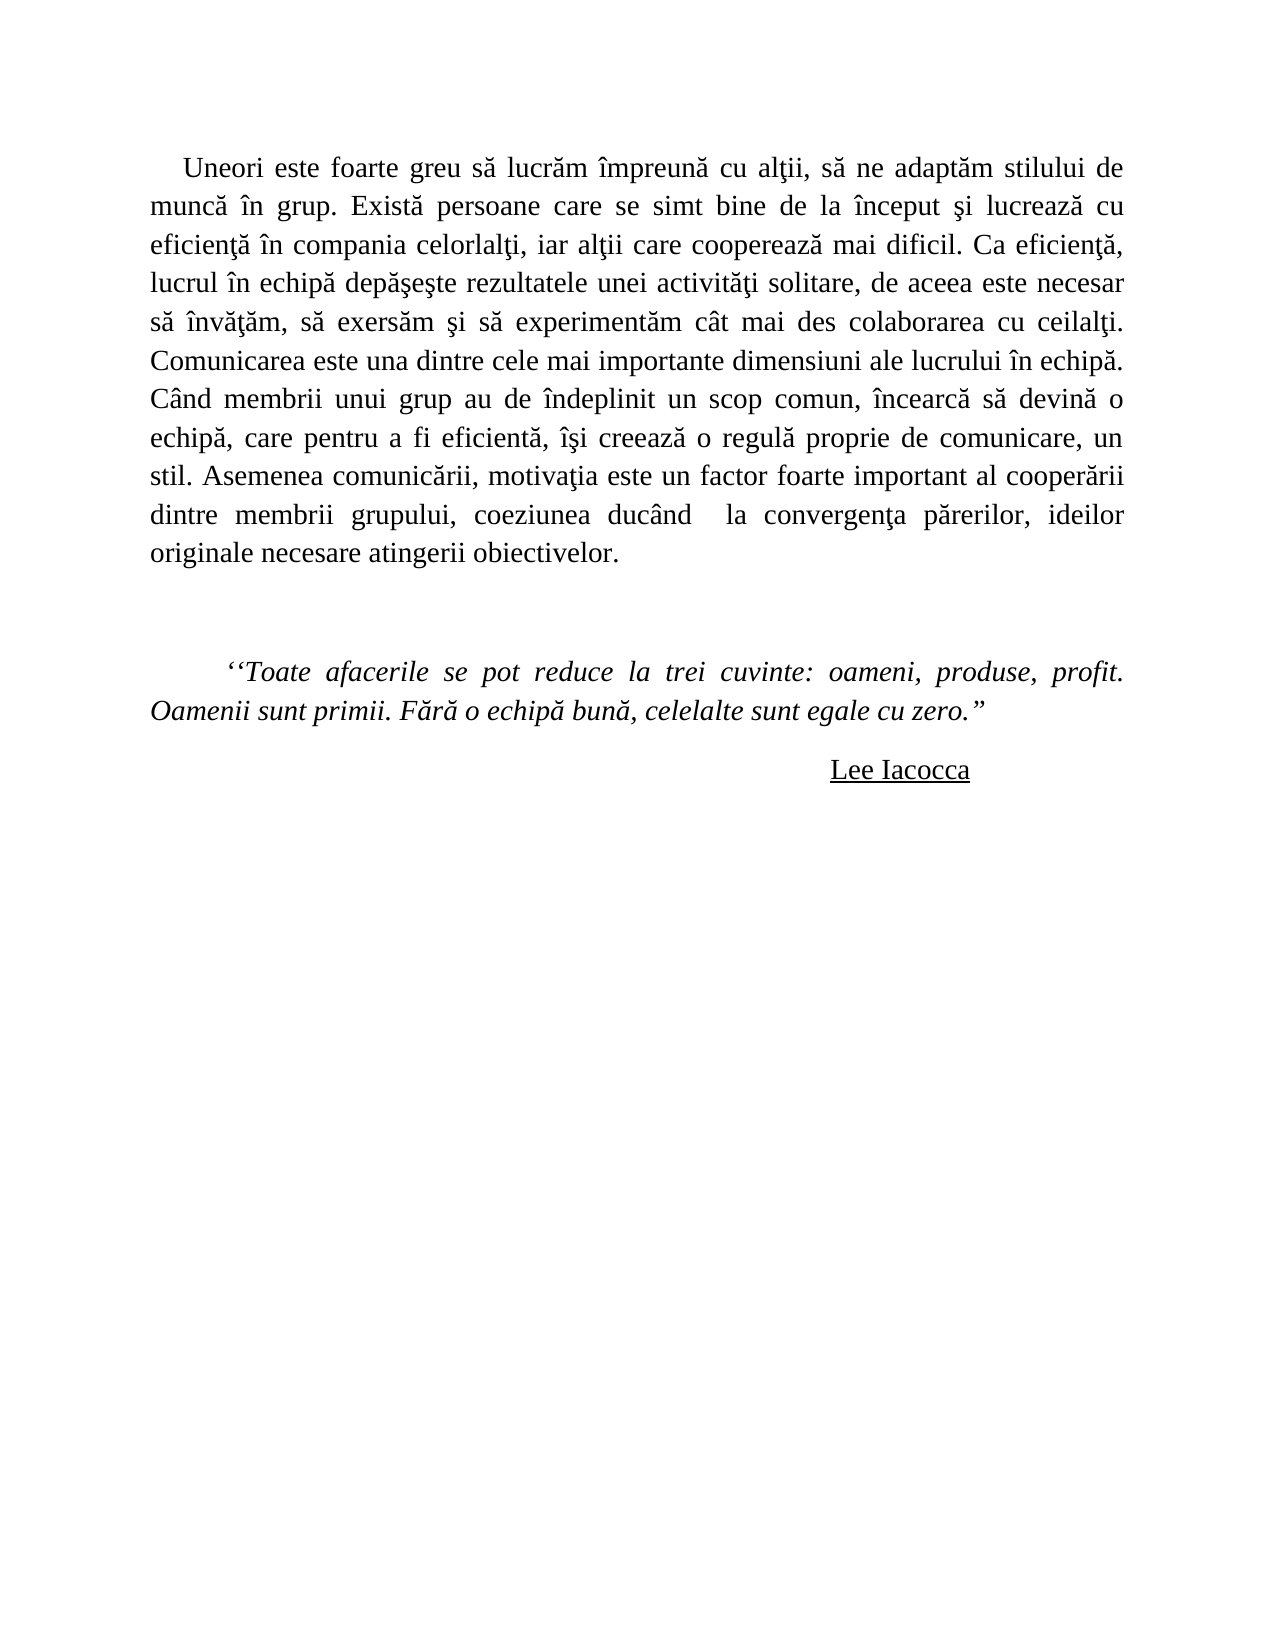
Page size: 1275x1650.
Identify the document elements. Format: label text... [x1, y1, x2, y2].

text ‘‘Toate afacerile se pot reduce la trei cuvinte: oameni, produse, profit. Oamenii sunt primii. Fără o echipă bună, celelalte sunt egale cu zero.” [150, 654, 1125, 726]
text Uneori este foarte greu să lucrăm împreună cu alţii, să ne adaptăm stilului de muncă în grup. Există persoane care se simt bine de la început şi lucrează cu eficienţă în compania celorlalţi, iar alţii care cooperează mai dificil. Ca eficienţă, lucrul în echipă depăşeşte rezultatele unei activităţi solitare, de aceea este necesar să învăţăm, să exersăm şi să experimentăm cât mai des colaborarea cu ceilalţi. Comunicarea este una dintre cele mai importante dimensiuni ale lucrului în echipă. Când membrii unui grup au de îndeplinit un scop comun, încearcă să devină o echipă, care pentru a fi eficientă, îşi creează o regulă proprie de comunicare, un stil. Asemenea comunicării, motivaţia este un factor foarte important al cooperării dintre membrii grupului, coeziunea ducând la convergenţa părerilor, ideilor originale necesare atingerii obiectivelor. [150, 150, 1125, 569]
text Lee Iacocca [150, 752, 1125, 786]
